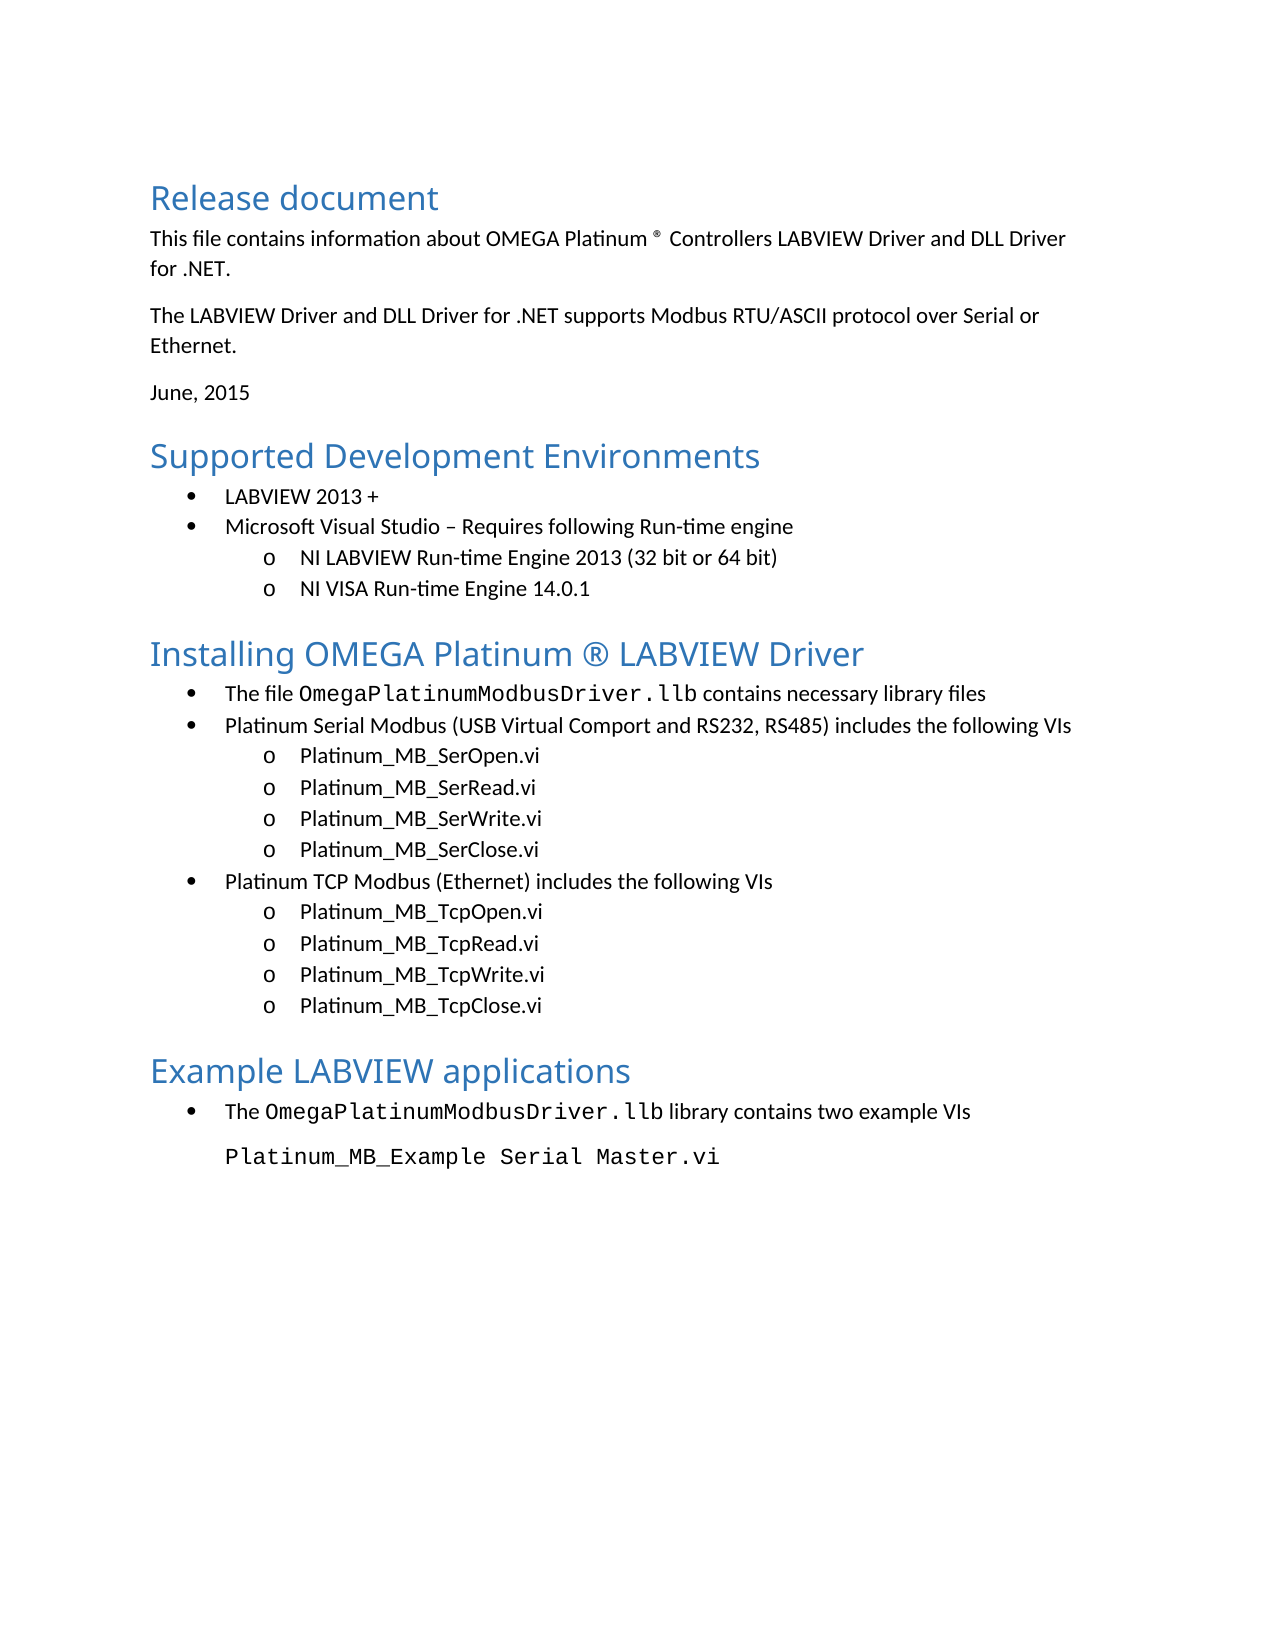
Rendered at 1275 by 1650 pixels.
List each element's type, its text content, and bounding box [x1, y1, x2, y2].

list Platinum Serial Modbus (USB Virtual Comport and RS232, RS485) includes the following VIs [187, 711, 1125, 739]
subtitle Release document [150, 175, 1125, 220]
list LABVIEW 2013 + [187, 482, 1125, 510]
list Platinum_MB_TcpOpen.vi [262, 897, 1125, 926]
list The file OmegaPlatinumModbusDriver.llb contains necessary library files [187, 679, 1125, 709]
text This file contains information about OMEGA Platinum ® Controllers LABVIEW Driver and DLL Driver for .NET. [150, 224, 1125, 282]
text June, 2015 [150, 378, 1125, 406]
list Microsoft Visual Studio – Requires following Run-time engine [187, 512, 1125, 541]
subtitle Example LABVIEW applications [150, 1048, 1125, 1093]
subtitle Supported Development Environments [150, 433, 1125, 479]
list NI VISA Run-time Engine 14.0.1 [262, 574, 1125, 603]
list Platinum_MB_SerClose.vi [262, 836, 1125, 865]
text Platinum_MB_Example Serial Master.vi [225, 1145, 1125, 1171]
list Platinum_MB_SerOpen.vi [262, 741, 1125, 770]
subtitle Installing OMEGA Platinum ® LABVIEW Driver [150, 631, 1125, 676]
list Platinum_MB_TcpWrite.vi [262, 960, 1125, 989]
list Platinum TCP Modbus (Ethernet) includes the following VIs [187, 867, 1125, 895]
list Platinum_MB_TcpClose.vi [262, 992, 1125, 1021]
list Platinum_MB_SerWrite.vi [262, 804, 1125, 833]
text The LABVIEW Driver and DLL Driver for .NET supports Modbus RTU/ASCII protocol over Serial or Ethernet. [150, 301, 1125, 359]
list NI LABVIEW Run-time Engine 2013 (32 bit or 64 bit) [262, 543, 1125, 572]
list The OmegaPlatinumModbusDriver.llb library contains two example VIs [187, 1097, 1125, 1126]
list Platinum_MB_SerRead.vi [262, 773, 1125, 802]
list Platinum_MB_TcpRead.vi [262, 929, 1125, 958]
